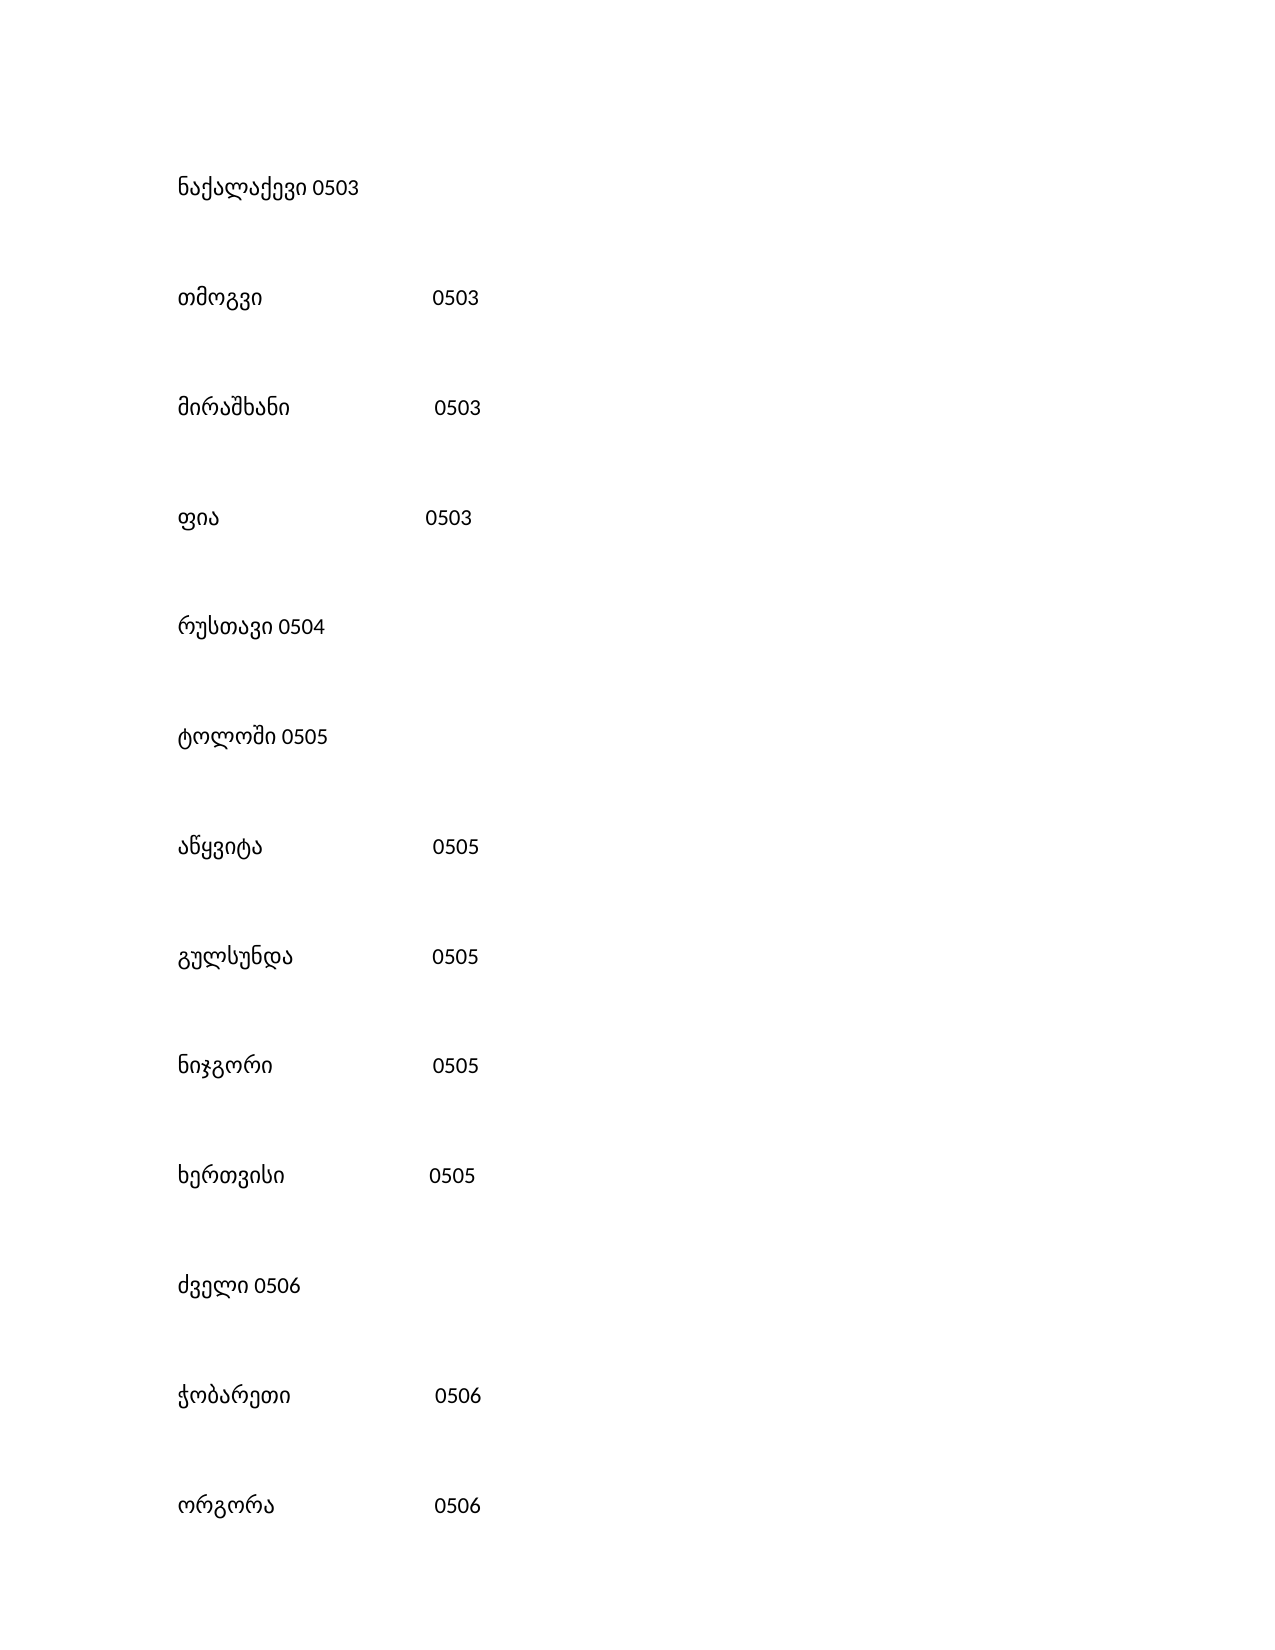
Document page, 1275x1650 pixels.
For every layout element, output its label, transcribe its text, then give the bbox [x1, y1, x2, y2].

text ნიჯგორი 0505 [177, 1049, 1186, 1081]
text ფია 0503 [177, 501, 1186, 532]
text თმოგვი 0503 [177, 281, 1186, 312]
text აწყვიტა 0505 [177, 830, 1186, 861]
text მირაშხანი 0503 [177, 391, 1186, 422]
text ორგორა 0506 [177, 1489, 1186, 1520]
text რუსთავი 0504 [177, 610, 1186, 642]
text ნაქალაქევი 0503 [177, 171, 1186, 202]
text ტოლოში 0505 [177, 720, 1186, 751]
text ჭობარეთი 0506 [177, 1379, 1186, 1410]
text ხერთვისი 0505 [177, 1159, 1186, 1191]
text ძველი 0506 [177, 1269, 1186, 1300]
text გულსუნდა 0505 [177, 940, 1186, 971]
